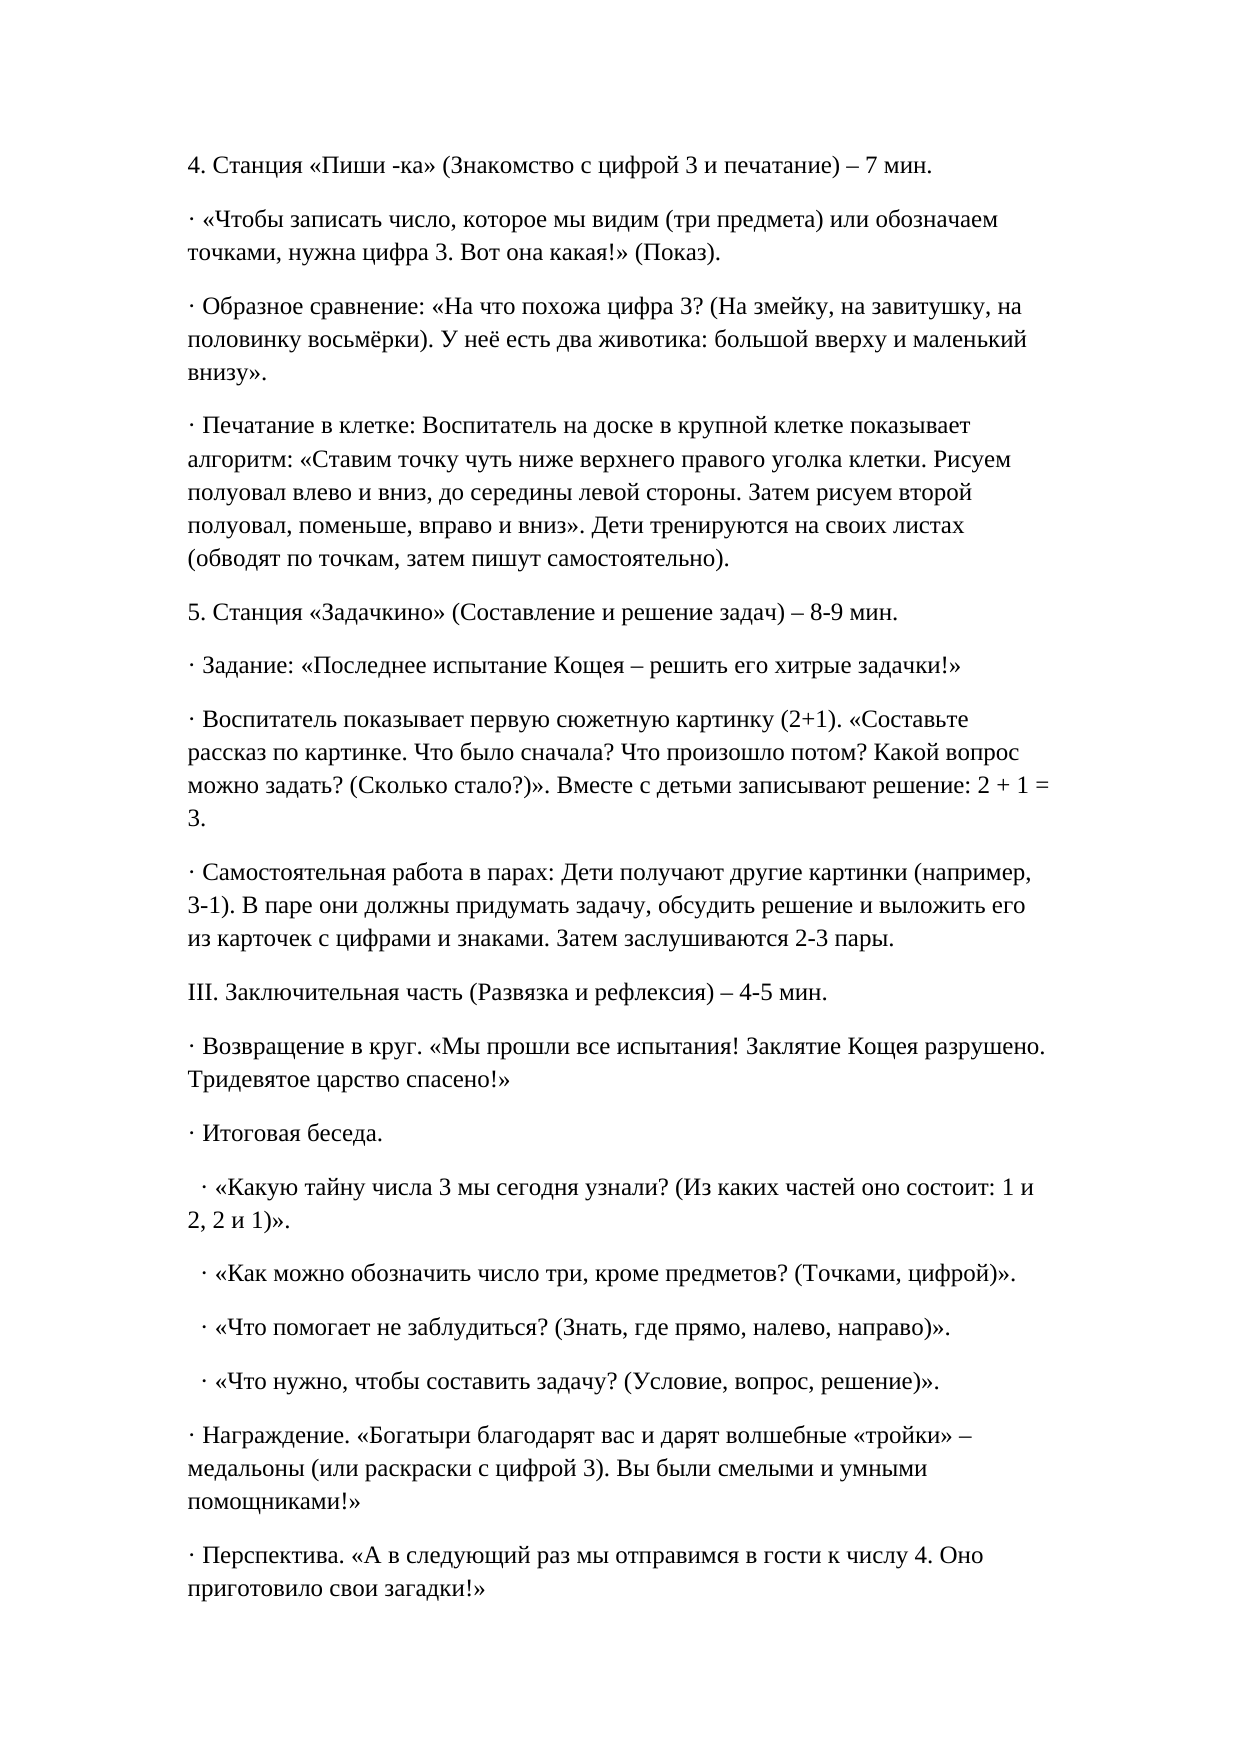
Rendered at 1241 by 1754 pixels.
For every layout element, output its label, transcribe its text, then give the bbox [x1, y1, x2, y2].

text · «Что нужно, чтобы составить задачу? (Условие, вопрос, решение)». [187, 1366, 1053, 1395]
text · «Какую тайну числа 3 мы сегодня узнали? (Из каких частей оно состоит: 1 и 2, 2 и 1)». [187, 1172, 1053, 1233]
text · Печатание в клетке: Воспитатель на доске в крупной клетке показывает алгоритм: «Ставим точку чуть ниже верхнего правого уголка клетки. Рисуем полуовал влево и вниз, до середины левой стороны. Затем рисуем второй полуовал, поменьше, вправо и вниз». Дети тренируются на своих листах (обводят по точкам, затем пишут самостоятельно). [187, 411, 1053, 571]
text III. Заключительная часть (Развязка и рефлексия) – 4-5 мин. [187, 977, 1053, 1006]
text · Самостоятельная работа в парах: Дети получают другие картинки (например, 3-1). В паре они должны придумать задачу, обсудить решение и выложить его из карточек с цифрами и знаками. Затем заслушиваются 2-3 пары. [187, 857, 1053, 952]
text · Возвращение в круг. «Мы прошли все испытания! Заклятие Кощея разрушено. Тридевятое царство спасено!» [187, 1031, 1053, 1093]
text · «Как можно обозначить число три, кроме предметов? (Точками, цифрой)». [187, 1258, 1053, 1287]
text · «Чтобы записать число, которое мы видим (три предмета) или обозначаем точками, нужна цифра 3. Вот она какая!» (Показ). [187, 204, 1053, 266]
text · Задание: «Последнее испытание Кощея – решить его хитрые задачки!» [187, 650, 1053, 679]
text · Итоговая беседа. [187, 1118, 1053, 1147]
text · Награждение. «Богатыри благодарят вас и дарят волшебные «тройки» – медальоны (или раскраски с цифрой 3). Вы были смелыми и умными помощниками!» [187, 1420, 1053, 1515]
text · Перспектива. «А в следующий раз мы отправимся в гости к числу 4. Оно приготовило свои загадки!» [187, 1540, 1053, 1602]
text · «Что помогает не заблудиться? (Знать, где прямо, налево, направо)». [187, 1312, 1053, 1341]
text 5. Станция «Задачкино» (Составление и решение задач) – 8-9 мин. [187, 597, 1053, 625]
text · Образное сравнение: «На что похожа цифра 3? (На змейку, на завитушку, на половинку восьмёрки). У неё есть два животика: большой вверху и маленький внизу». [187, 291, 1053, 386]
text · Воспитатель показывает первую сюжетную картинку (2+1). «Составьте рассказ по картинке. Что было сначала? Что произошло потом? Какой вопрос можно задать? (Сколько стало?)». Вместе с детьми записывают решение: 2 + 1 = 3. [187, 704, 1053, 832]
text 4. Станция «Пиши -ка» (Знакомство с цифрой 3 и печатание) – 7 мин. [187, 150, 1053, 179]
